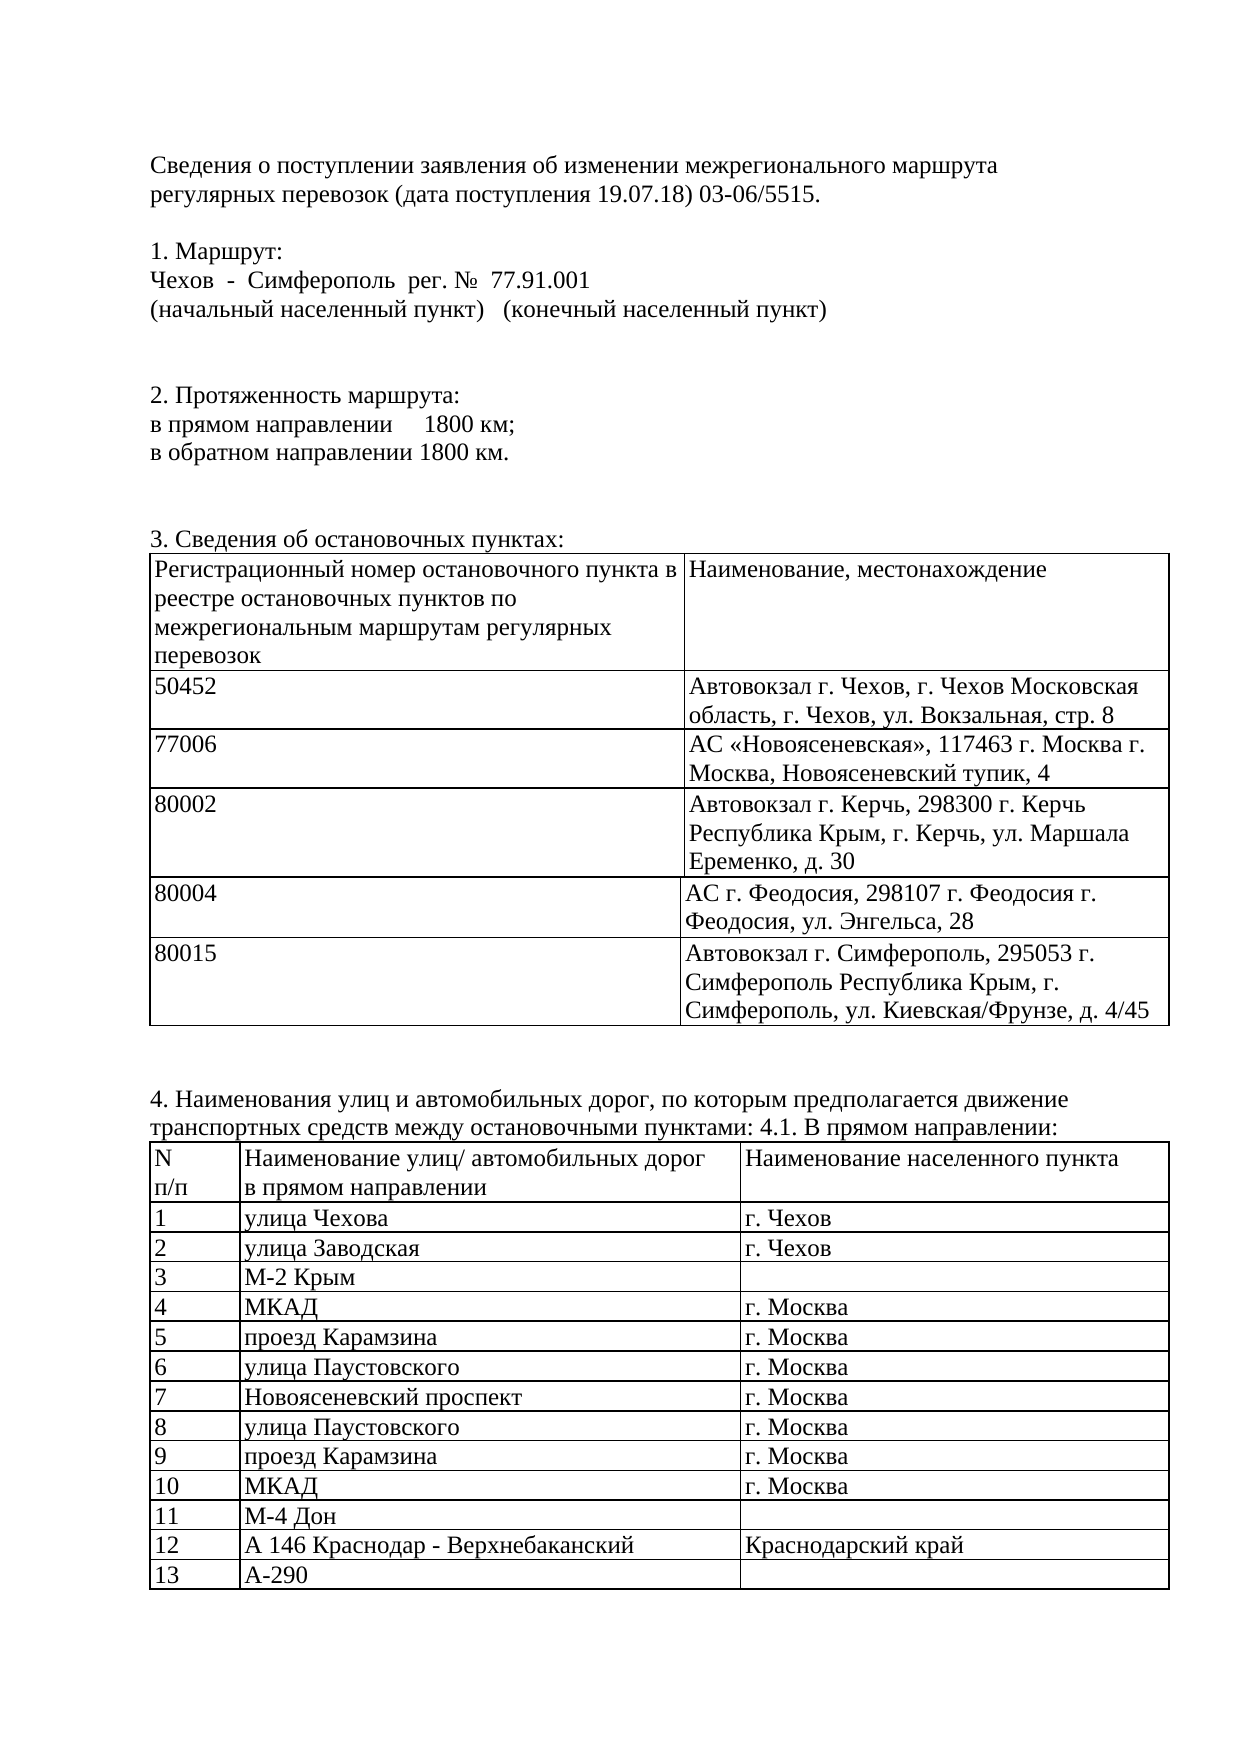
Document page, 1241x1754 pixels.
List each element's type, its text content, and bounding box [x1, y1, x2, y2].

table_cell Краснодарский край [741, 1530, 1168, 1559]
table_cell проезд Карамзина [241, 1441, 740, 1469]
text в обратном направлении 1800 км. [150, 437, 1090, 466]
table_header Наименование улиц/ автомобильных дорог в прямом направлении [241, 1143, 740, 1201]
table_cell МКАД [241, 1292, 740, 1320]
table_cell А-290 [241, 1560, 740, 1588]
table_cell М-4 Дон [241, 1501, 740, 1529]
table_cell [741, 1262, 1168, 1291]
table_cell проезд Карамзина [241, 1322, 740, 1350]
table_cell 77006 [151, 730, 684, 787]
table_cell Автовокзал г. Симферополь, 295053 г. Симферополь Республика Крым, г. Симферополь, ул. Киевская/Фрунзе, д. 4/45 [681, 938, 1168, 1025]
table_cell Новоясеневский проспект [241, 1382, 740, 1410]
table_cell 80002 [151, 789, 684, 876]
table_cell МКАД [241, 1471, 740, 1499]
table_cell 2 [151, 1233, 239, 1261]
table_header Регистрационный номер остановочного пункта в реестре остановочных пунктов по межрегиональным маршрутам регулярных перевозок [151, 554, 684, 669]
table_cell 6 [151, 1352, 239, 1380]
table_cell 80015 [151, 938, 680, 1025]
table_cell 7 [151, 1382, 239, 1410]
text 3. Сведения об остановочных пунктах: [150, 524, 1090, 552]
table_cell г. Москва [741, 1441, 1168, 1469]
table_cell М-2 Крым [241, 1262, 740, 1291]
table_cell 5 [151, 1322, 239, 1350]
table_header Наименование, местонахождение [685, 554, 1168, 669]
table_cell г. Москва [741, 1382, 1168, 1410]
table_cell 3 [151, 1262, 239, 1291]
table_cell улица Чехова [241, 1203, 740, 1231]
table_cell А 146 Краснодар - Верхнебаканский [241, 1530, 740, 1559]
text в прямом направлении 1800 км; [150, 409, 1090, 437]
table_cell г. Москва [741, 1292, 1168, 1320]
table_cell 8 [151, 1412, 239, 1439]
table_cell 11 [151, 1501, 239, 1529]
text 4. Наименования улиц и автомобильных дорог, по которым предполагается движение транспортных средств между остановочными пунктами: 4.1. В прямом направлении: [150, 1084, 1090, 1141]
table_cell г. Чехов [741, 1233, 1168, 1261]
table_cell г. Москва [741, 1412, 1168, 1439]
table_cell 80004 [151, 878, 680, 937]
table_cell 50452 [151, 671, 684, 728]
table_cell г. Москва [741, 1471, 1168, 1499]
table_cell 10 [151, 1471, 239, 1499]
table_cell 12 [151, 1530, 239, 1559]
text 1. Маршрут: [150, 236, 1090, 265]
table_cell улица Паустовского [241, 1412, 740, 1439]
table_header Наименование населенного пункта [741, 1143, 1168, 1201]
table_cell г. Москва [741, 1322, 1168, 1350]
table_cell улица Паустовского [241, 1352, 740, 1380]
table_cell АС «Новоясеневская», 117463 г. Москва г. Москва, Новоясеневский тупик, 4 [685, 730, 1168, 787]
table_cell АС г. Феодосия, 298107 г. Феодосия г. Феодосия, ул. Энгельса, 28 [681, 878, 1168, 937]
table_cell Автовокзал г. Чехов, г. Чехов Московская область, г. Чехов, ул. Вокзальная, стр. 8 [685, 671, 1168, 728]
text Сведения о поступлении заявления об изменении межрегионального маршрута регулярных перевозок (дата поступления 19.07.18) 03-06/5515. [150, 150, 1090, 207]
table_cell улица Заводская [241, 1233, 740, 1261]
table_cell г. Москва [741, 1352, 1168, 1380]
table_cell [741, 1501, 1168, 1529]
table_header N п/п [151, 1143, 239, 1201]
text 2. Протяженность маршрута: [150, 380, 1090, 409]
table_cell [741, 1560, 1168, 1588]
table_cell г. Чехов [741, 1203, 1168, 1231]
table_cell 1 [151, 1203, 239, 1231]
table_cell 4 [151, 1292, 239, 1320]
text Чехов - Симферополь рег. № 77.91.001 [150, 265, 1090, 294]
table_cell 9 [151, 1441, 239, 1469]
text (начальный населенный пункт) (конечный населенный пункт) [150, 294, 1090, 322]
table_cell Автовокзал г. Керчь, 298300 г. Керчь Республика Крым, г. Керчь, ул. Маршала Еременко, д. 30 [685, 789, 1168, 876]
table_cell 13 [151, 1560, 239, 1588]
